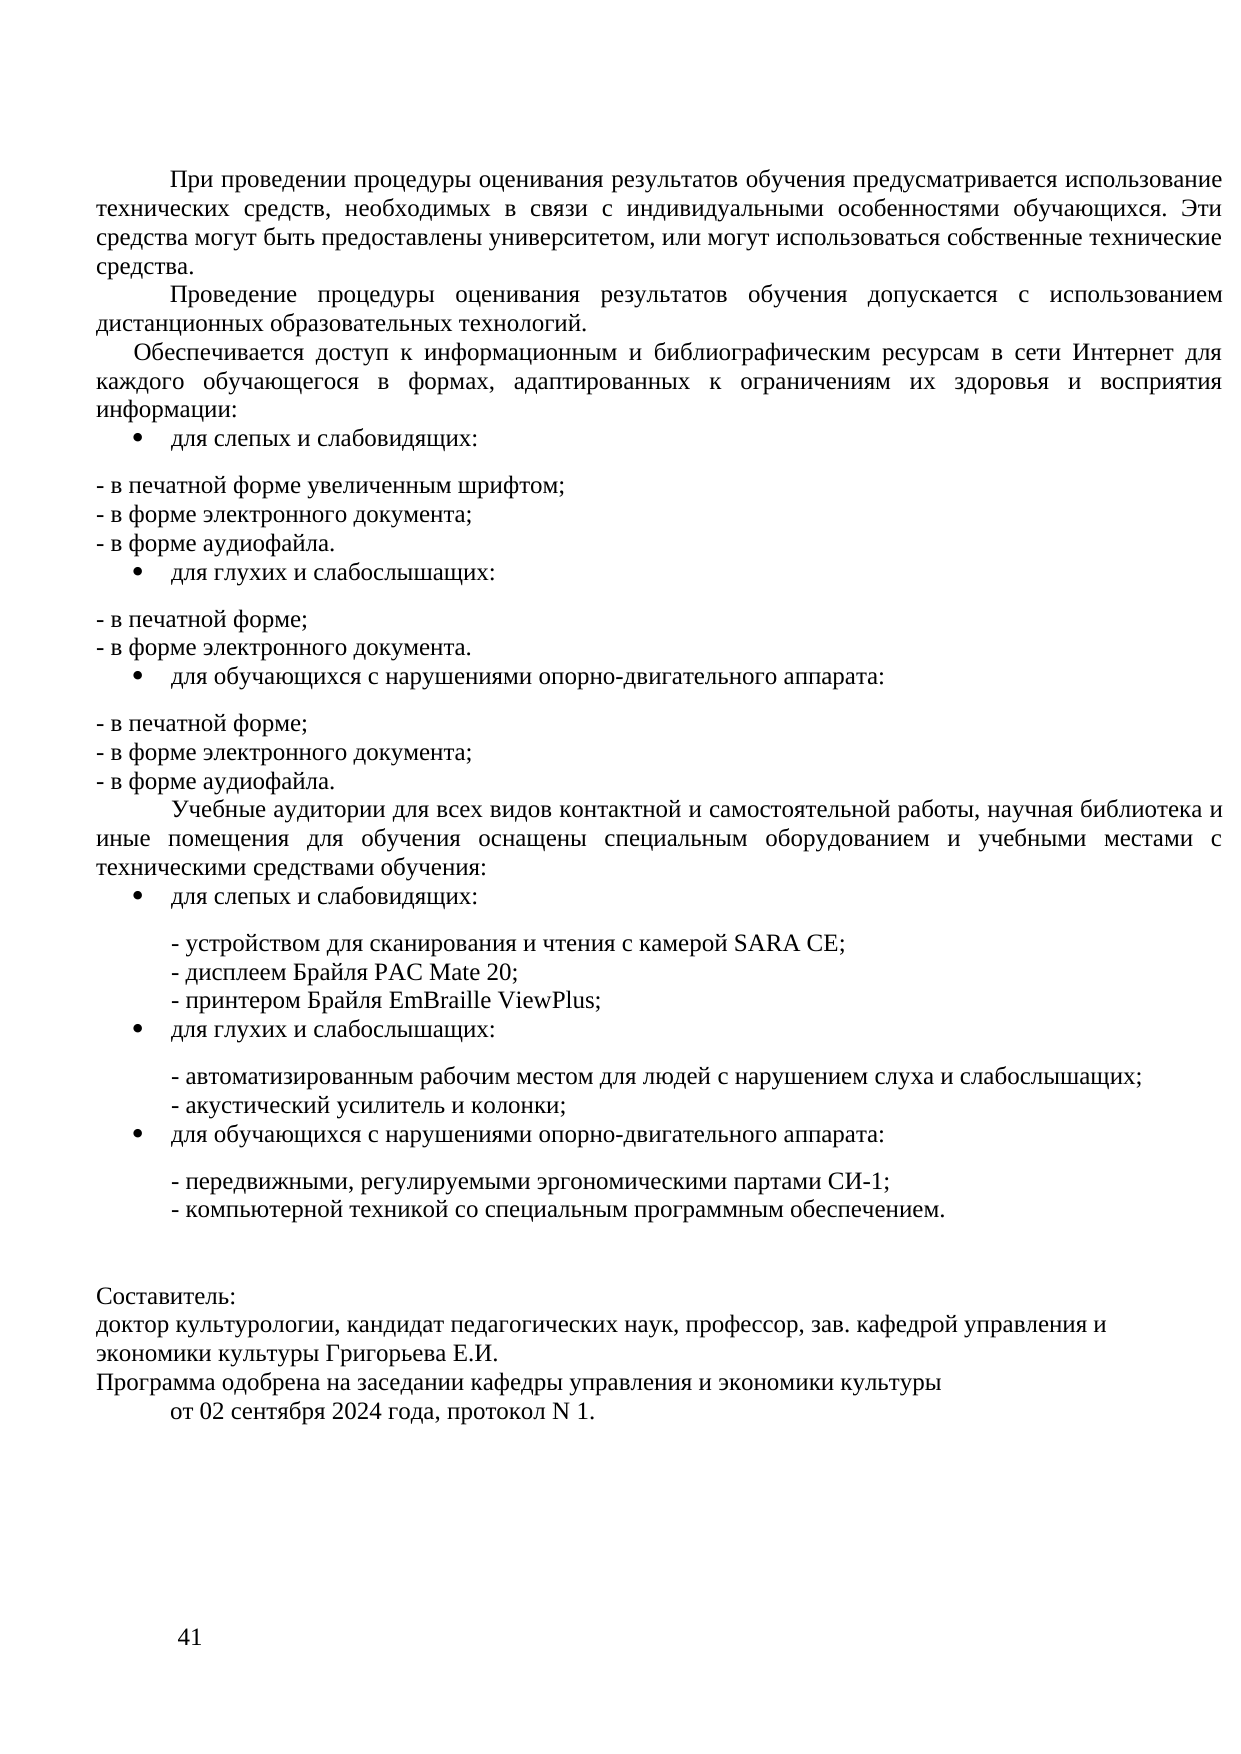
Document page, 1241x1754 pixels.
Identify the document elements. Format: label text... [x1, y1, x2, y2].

text - в форме электронного документа; [96, 737, 1223, 766]
text - компьютерной техникой со специальным программным обеспечением. [96, 1194, 1223, 1223]
text Составитель: [96, 1281, 1223, 1309]
text - в форме электронного документа. [96, 632, 1223, 661]
text - в печатной форме; [96, 708, 1223, 737]
text Программа одобрена на заседании кафедры управления и экономики культуры [96, 1367, 1223, 1396]
text - передвижными, регулируемыми эргономическими партами СИ-1; [96, 1166, 1223, 1194]
list для слепых и слабовидящих: [133, 423, 1223, 452]
text - в форме аудиофайла. [96, 766, 1223, 794]
text - в форме аудиофайла. [96, 528, 1223, 557]
text - дисплеем Брайля PAC Mate 20; [96, 957, 1223, 985]
text - в печатной форме; [96, 604, 1223, 632]
text - устройством для сканирования и чтения с камерой SARA CE; [96, 928, 1223, 957]
text При проведении процедуры оценивания результатов обучения предусматривается использование технических средств, необходимых в связи с индивидуальными особенностями обучающихся. Эти средства могут быть предоставлены университетом, или могут использоваться собственные технические средства. [96, 164, 1223, 279]
text доктор культурологии, кандидат педагогических наук, профессор, зав. кафедрой управления и экономики культуры Григорьева Е.И. [96, 1309, 1223, 1367]
text Проведение процедуры оценивания результатов обучения допускается с использованием дистанционных образовательных технологий. [96, 279, 1223, 337]
list для обучающихся с нарушениями опорно-двигательного аппарата: [133, 661, 1223, 690]
text - автоматизированным рабочим местом для людей с нарушением слуха и слабослышащих; [96, 1061, 1223, 1090]
text от 02 сентября 2024 года, протокол N 1. [96, 1396, 1223, 1424]
text - в форме электронного документа; [96, 499, 1223, 528]
text Учебные аудитории для всех видов контактной и самостоятельной работы, научная библиотека и иные помещения для обучения оснащены специальным оборудованием и учебными местами с техническими средствами обучения: [96, 794, 1223, 881]
text Обеспечивается доступ к информационным и библиографическим ресурсам в сети Интернет для каждого обучающегося в формах, адаптированных к ограничениям их здоровья и восприятия информации: [96, 337, 1223, 423]
text - в печатной форме увеличенным шрифтом; [96, 470, 1223, 499]
list для глухих и слабослышащих: [133, 557, 1223, 585]
list для глухих и слабослышащих: [133, 1014, 1223, 1043]
list для слепых и слабовидящих: [133, 881, 1223, 909]
text - акустический усилитель и колонки; [96, 1090, 1223, 1119]
list для обучающихся с нарушениями опорно-двигательного аппарата: [133, 1119, 1223, 1147]
text - принтером Брайля EmBraille ViewPlus; [96, 985, 1223, 1014]
